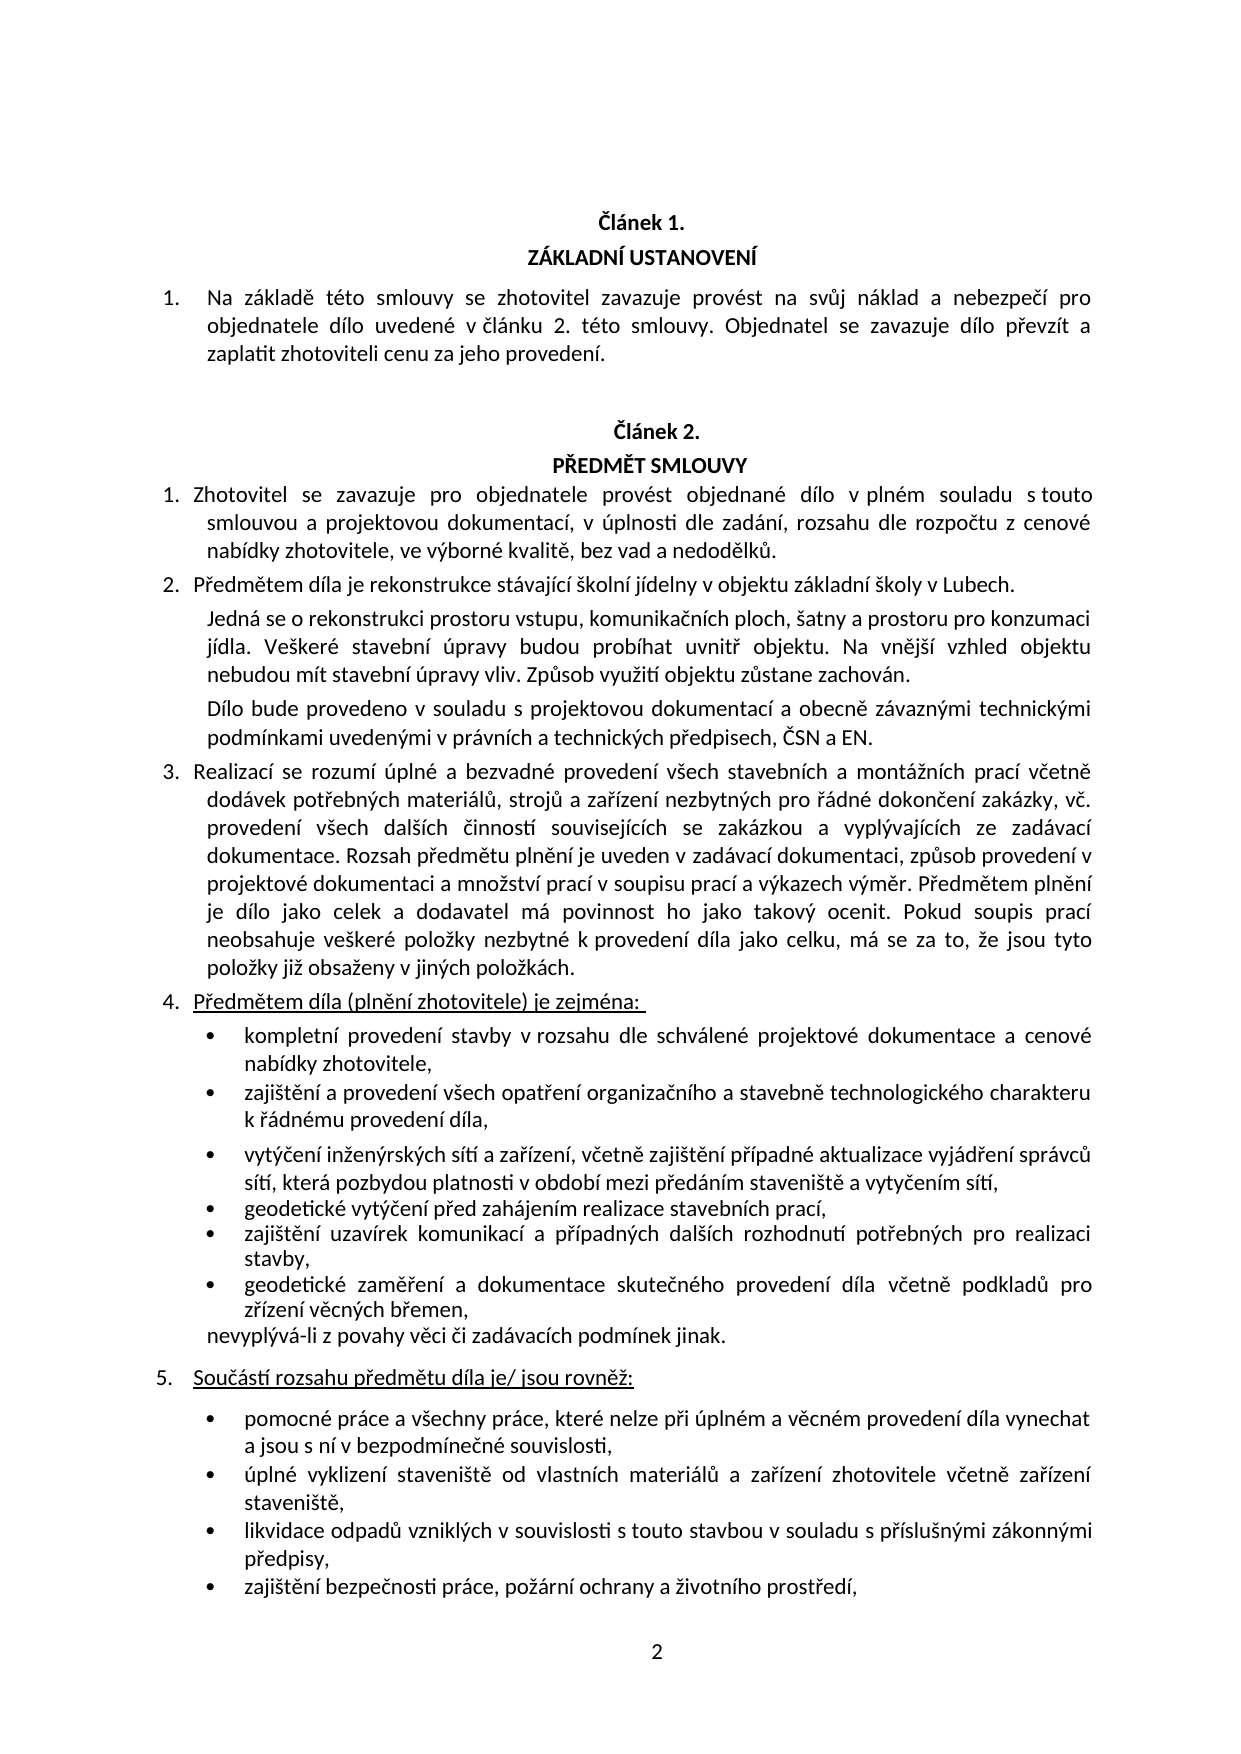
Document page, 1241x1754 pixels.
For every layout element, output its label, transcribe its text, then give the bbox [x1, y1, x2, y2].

list úplné vyklizení staveniště od vlastních materiálů a zařízení zhotovitele včetně zařízení staveniště, [207, 1460, 1093, 1516]
list Realizací se rozumí úplné a bezvadné provedení všech stavebních a montážních prací včetně dodávek potřebných materiálů, strojů a zařízení nezbytných pro řádné dokončení zakázky, vč. provedení všech dalších činností souvisejících se zakázkou a vyplývajících ze zadávací dokumentace. Rozsah předmětu plnění je uveden v zadávací dokumentaci, způsob provedení v projektové dokumentaci a množství prací v soupisu prací a výkazech výměr. Předmětem plnění je dílo jako celek a dodavatel má povinnost ho jako takový ocenit. Pokud soupis prací neobsahuje veškeré položky nezbytné k provedení díla jako celku, má se za to, že jsou tyto položky již obsaženy v jiných položkách. [162, 757, 1093, 981]
text Základní ustanovení [118, 243, 1093, 271]
list zajištění bezpečnosti práce, požární ochrany a životního prostředí, [207, 1572, 1093, 1600]
list Předmětem díla (plnění zhotovitele) je zejména: [162, 987, 1093, 1015]
list geodetické vytýčení před zahájením realizace stavebních prací, [207, 1196, 1093, 1221]
subtitle Článek 2. [118, 417, 1093, 445]
list pomocné práce a všechny práce, které nelze při úplném a věcném provedení díla vynechat a jsou s ní v bezpodmínečné souvislosti, [207, 1404, 1093, 1460]
text 1. Na základě této smlouvy se zhotovitel zavazuje provést na svůj náklad a nebezpečí pro objednatele dílo uvedené v článku 2. této smlouvy. Objednatel se zavazuje dílo převzít a zaplatit zhotoviteli cenu za jeho provedení. [162, 283, 1093, 367]
list likvidace odpadů vzniklých v souvislosti s touto stavbou v souladu s příslušnými zákonnými předpisy, [207, 1516, 1093, 1572]
list Zhotovitel se zavazuje pro objednatele provést objednané dílo v plném souladu s touto smlouvou a projektovou dokumentací, v úplnosti dle zadání, rozsahu dle rozpočtu z cenové nabídky zhotovitele, ve výborné kvalitě, bez vad a nedodělků. [162, 480, 1093, 564]
text Dílo bude provedeno v souladu s projektovou dokumentací a obecně závaznými technickými podmínkami uvedenými v právních a technických předpisech, ČSN a EN. [207, 694, 1093, 751]
list kompletní provedení stavby v rozsahu dle schválené projektové dokumentace a cenové nabídky zhotovitele, [207, 1022, 1093, 1078]
text PŘEDMĚT SMLOUVY [118, 452, 1093, 480]
text Jedná se o rekonstrukci prostoru vstupu, komunikačních ploch, šatny a prostoru pro konzumaci jídla. Veškeré stavební úpravy budou probíhat uvnitř objektu. Na vnější vzhled objektu nebudou mít stavební úpravy vliv. Způsob využití objektu zůstane zachován. [207, 604, 1093, 688]
list zajištění uzavírek komunikací a případných dalších rozhodnutí potřebných pro realizaci stavby, [207, 1221, 1093, 1272]
list Součástí rozsahu předmětu díla je/ jsou rovněž: [156, 1363, 1093, 1391]
list zajištění a provedení všech opatření organizačního a stavebně technologického charakteru k řádnému provedení díla, [207, 1078, 1093, 1134]
list Předmětem díla je rekonstrukce stávající školní jídelny v objektu základní školy v Lubech. [162, 570, 1093, 598]
list vytýčení inženýrských sítí a zařízení, včetně zajištění případné aktualizace vyjádření správců sítí, která pozbydou platnosti v období mezi předáním staveniště a vytyčením sítí, [207, 1140, 1093, 1196]
list geodetické zaměření a dokumentace skutečného provedení díla včetně podkladů pro zřízení věcných břemen, [207, 1272, 1093, 1323]
text nevyplývá-li z povahy věci či zadávacích podmínek jinak. [207, 1323, 1093, 1349]
